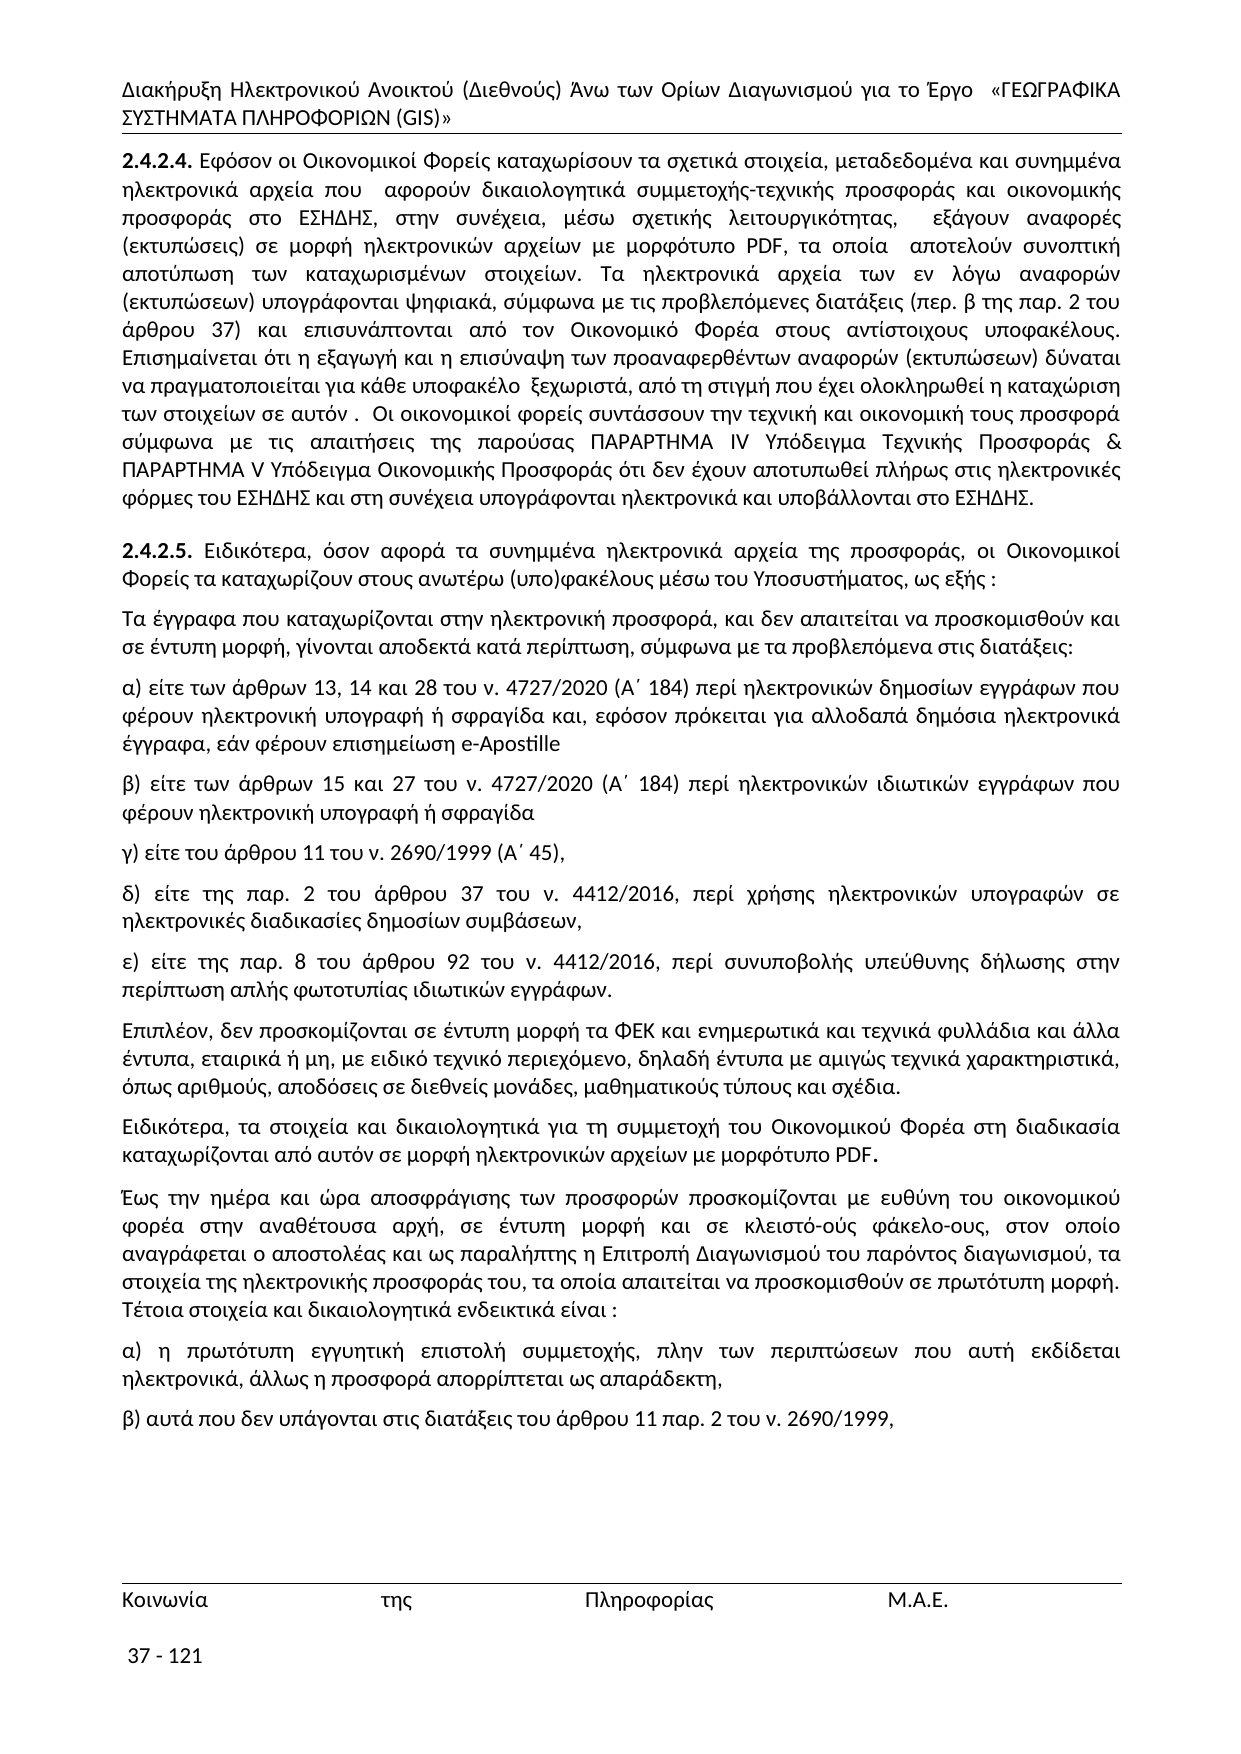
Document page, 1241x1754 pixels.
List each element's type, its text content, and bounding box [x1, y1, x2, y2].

text α) είτε των άρθρων 13, 14 και 28 του ν. 4727/2020 (Α΄ 184) περί ηλεκτρονικών δημοσίων εγγράφων που φέρουν ηλεκτρονική υπογραφή ή σφραγίδα και, εφόσον πρόκειται για αλλοδαπά δημόσια ηλεκτρονικά έγγραφα, εάν φέρουν επισημείωση e-Apostille [122, 673, 1122, 757]
text δ) είτε της παρ. 2 του άρθρου 37 του ν. 4412/2016, περί χρήσης ηλεκτρονικών υπογραφών σε ηλεκτρονικές διαδικασίες δημοσίων συμβάσεων, [122, 879, 1122, 935]
text Έως την ημέρα και ώρα αποσφράγισης των προσφορών προσκομίζονται με ευθύνη του οικονομικού φορέα στην αναθέτουσα αρχή, σε έντυπη μορφή και σε κλειστό-ούς φάκελο-ους, στον οποίο αναγράφεται ο αποστολέας και ως παραλήπτης η Επιτροπή Διαγωνισμού του παρόντος διαγωνισμού, τα στοιχεία της ηλεκτρονικής προσφοράς του, τα οποία απαιτείται να προσκομισθούν σε πρωτότυπη μορφή. Τέτοια στοιχεία και δικαιολογητικά ενδεικτικά είναι : [122, 1183, 1122, 1323]
subtitle 2.4.2.5. Ειδικότερα, όσον αφορά τα συνημμένα ηλεκτρονικά αρχεία της προσφοράς, οι Οικονομικοί Φορείς τα καταχωρίζουν στους ανωτέρω (υπο)φακέλους μέσω του Υποσυστήματος, ως εξής : [122, 536, 1122, 592]
text β) είτε των άρθρων 15 και 27 του ν. 4727/2020 (Α΄ 184) περί ηλεκτρονικών ιδιωτικών εγγράφων που φέρουν ηλεκτρονική υπογραφή ή σφραγίδα [122, 769, 1122, 826]
subtitle 2.4.2.4. Εφόσον οι Οικονομικοί Φορείς καταχωρίσουν τα σχετικά στοιχεία, μεταδεδομένα και συνημμένα ηλεκτρονικά αρχεία που αφορούν δικαιολογητικά συμμετοχής-τεχνικής προσφοράς και οικονομικής προσφοράς στο ΕΣΗΔΗΣ, στην συνέχεια, μέσω σχετικής λειτουργικότητας, εξάγουν αναφορές (εκτυπώσεις) σε μορφή ηλεκτρονικών αρχείων με μορφότυπο PDF, τα οποία αποτελούν συνοπτική αποτύπωση των καταχωρισμένων στοιχείων. Τα ηλεκτρονικά αρχεία των εν λόγω αναφορών (εκτυπώσεων) υπογράφονται ψηφιακά, σύμφωνα με τις προβλεπόμενες διατάξεις (περ. β της παρ. 2 του άρθρου 37) και επισυνάπτονται από τον Οικονομικό Φορέα στους αντίστοιχους υποφακέλους. Επισημαίνεται ότι η εξαγωγή και η επισύναψη των προαναφερθέντων αναφορών (εκτυπώσεων) δύναται να πραγματοποιείται για κάθε υποφακέλο ξεχωριστά, από τη στιγμή που έχει ολοκληρωθεί η καταχώριση των στοιχείων σε αυτόν . Οι οικονομικοί φορείς συντάσσουν την τεχνική και οικονομική τους προσφορά σύμφωνα με τις απαιτήσεις της παρούσας ΠΑΡΑΡΤΗΜΑ IV Υπόδειγμα Τεχνικής Προσφοράς & ΠΑΡΑΡΤΗΜΑ V Υπόδειγμα Οικονομικής Προσφοράς ότι δεν έχουν αποτυπωθεί πλήρως στις ηλεκτρονικές φόρμες του ΕΣΗΔΗΣ και στη συνέχεια υπογράφονται ηλεκτρονικά και υποβάλλονται στο ΕΣΗΔΗΣ. [122, 147, 1122, 511]
text Επιπλέον, δεν προσκομίζονται σε έντυπη μορφή τα ΦΕΚ και ενημερωτικά και τεχνικά φυλλάδια και άλλα έντυπα, εταιρικά ή μη, με ειδικό τεχνικό περιεχόμενο, δηλαδή έντυπα με αμιγώς τεχνικά χαρακτηριστικά, όπως αριθμούς, αποδόσεις σε διεθνείς μονάδες, μαθηματικούς τύπους και σχέδια. [122, 1016, 1122, 1100]
text ε) είτε της παρ. 8 του άρθρου 92 του ν. 4412/2016, περί συνυποβολής υπεύθυνης δήλωσης στην περίπτωση απλής φωτοτυπίας ιδιωτικών εγγράφων. [122, 947, 1122, 1003]
text Τα έγγραφα που καταχωρίζονται στην ηλεκτρονική προσφορά, και δεν απαιτείται να προσκομισθούν και σε έντυπη μορφή, γίνονται αποδεκτά κατά περίπτωση, σύμφωνα με τα προβλεπόμενα στις διατάξεις: [122, 604, 1122, 661]
text β) αυτά που δεν υπάγονται στις διατάξεις του άρθρου 11 παρ. 2 του ν. 2690/1999, [122, 1404, 1122, 1432]
text γ) είτε του άρθρου 11 του ν. 2690/1999 (Α΄ 45), [122, 838, 1122, 866]
text α) η πρωτότυπη εγγυητική επιστολή συμμετοχής, πλην των περιπτώσεων που αυτή εκδίδεται ηλεκτρονικά, άλλως η προσφορά απορρίπτεται ως απαράδεκτη, [122, 1336, 1122, 1392]
text Ειδικότερα, τα στοιχεία και δικαιολογητικά για τη συμμετοχή του Οικονομικού Φορέα στη διαδικασία καταχωρίζονται από αυτόν σε μορφή ηλεκτρονικών αρχείων με μορφότυπο PDF. [122, 1112, 1122, 1168]
